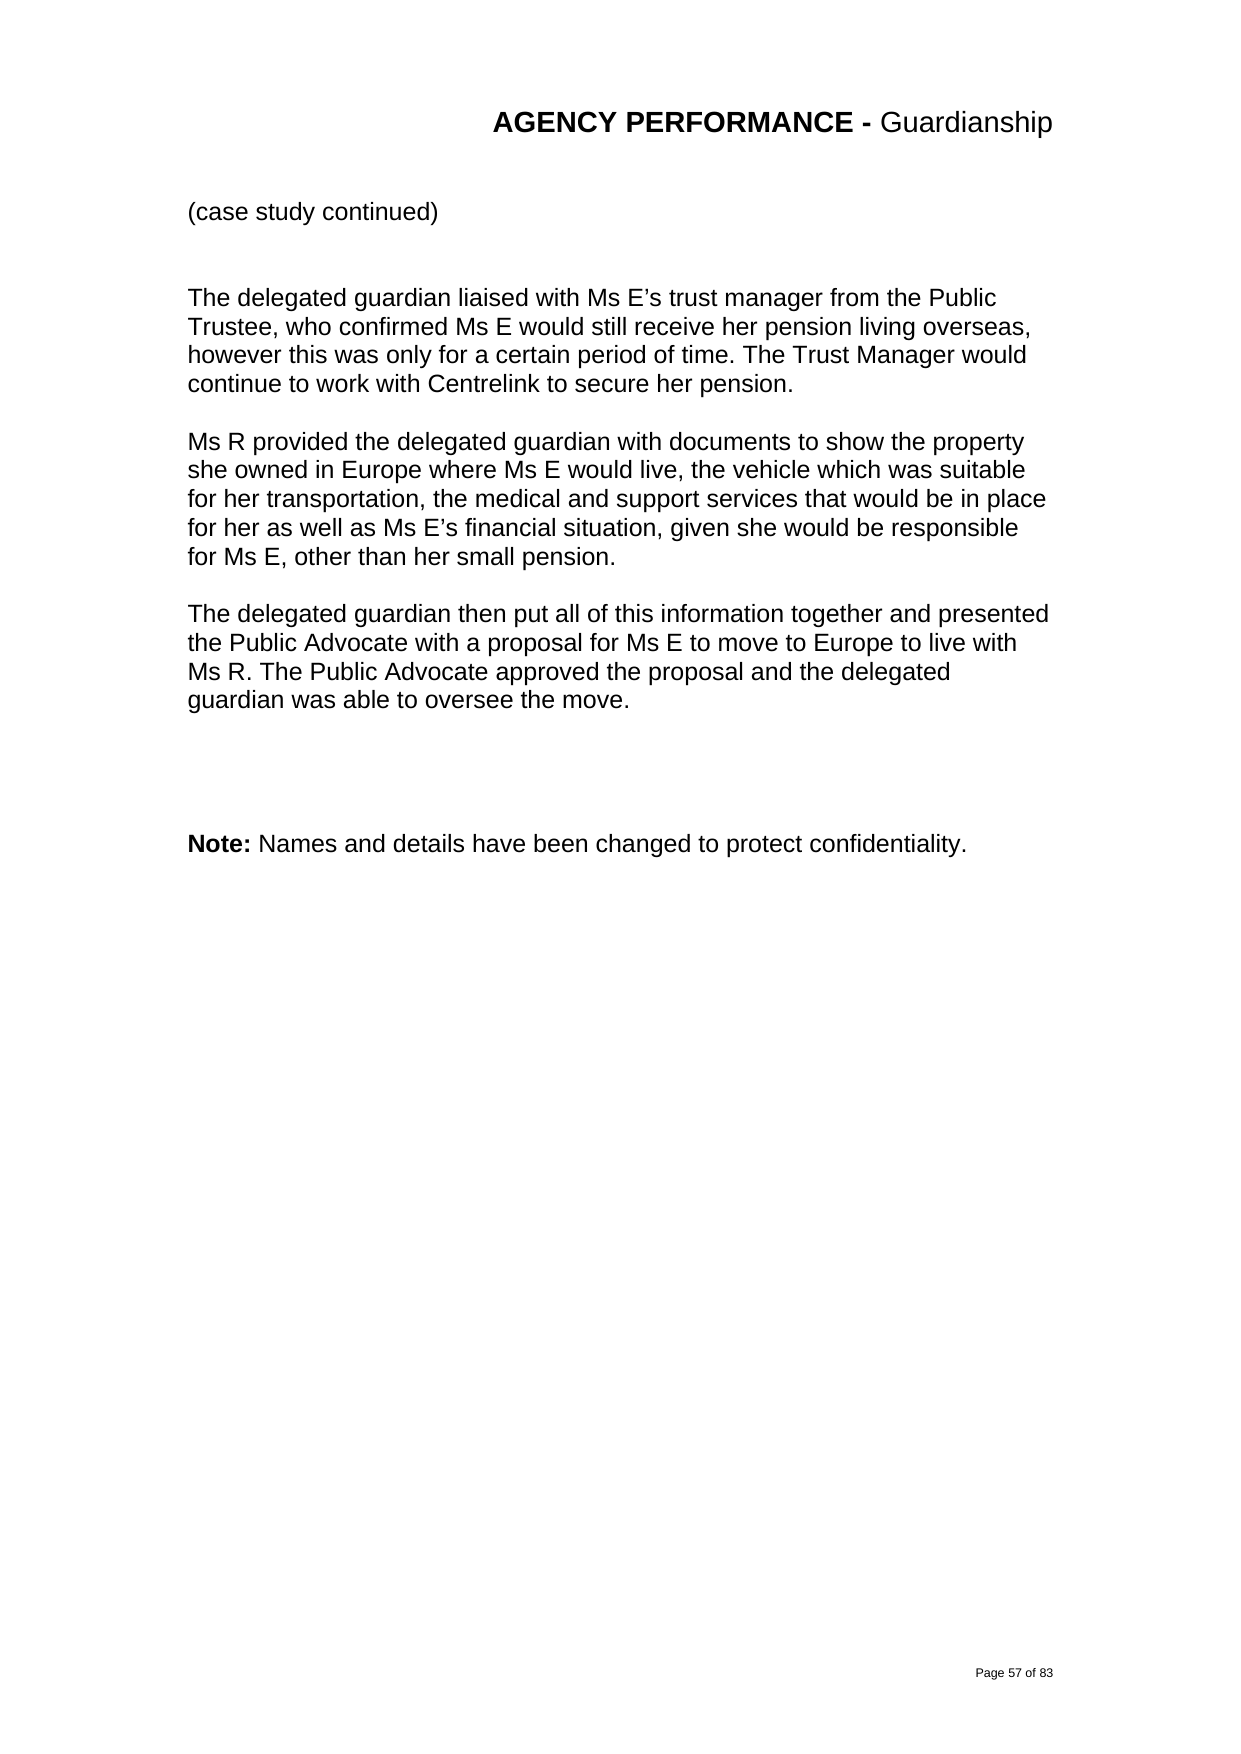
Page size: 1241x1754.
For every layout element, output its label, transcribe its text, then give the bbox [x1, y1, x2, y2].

text (case study continued) [187, 197, 1053, 225]
text The delegated guardian liaised with Ms E’s trust manager from the Public Trustee, who confirmed Ms E would still receive her pension living overseas, however this was only for a certain period of time. The Trust Manager would continue to work with Centrelink to secure her pension. [187, 283, 1053, 398]
text AGENCY PERFORMANCE - Guardianship [187, 106, 1053, 139]
text The delegated guardian then put all of this information together and presented the Public Advocate with a proposal for Ms E to move to Europe to live with Ms R. The Public Advocate approved the proposal and the delegated guardian was able to oversee the move. [187, 599, 1053, 714]
text Note: Names and details have been changed to protect confidentiality. [187, 829, 1053, 858]
text Ms R provided the delegated guardian with documents to show the property she owned in Europe where Ms E would live, the vehicle which was suitable for her transportation, the medical and support services that would be in place for her as well as Ms E’s financial situation, given she would be responsible for Ms E, other than her small pension. [187, 427, 1053, 570]
